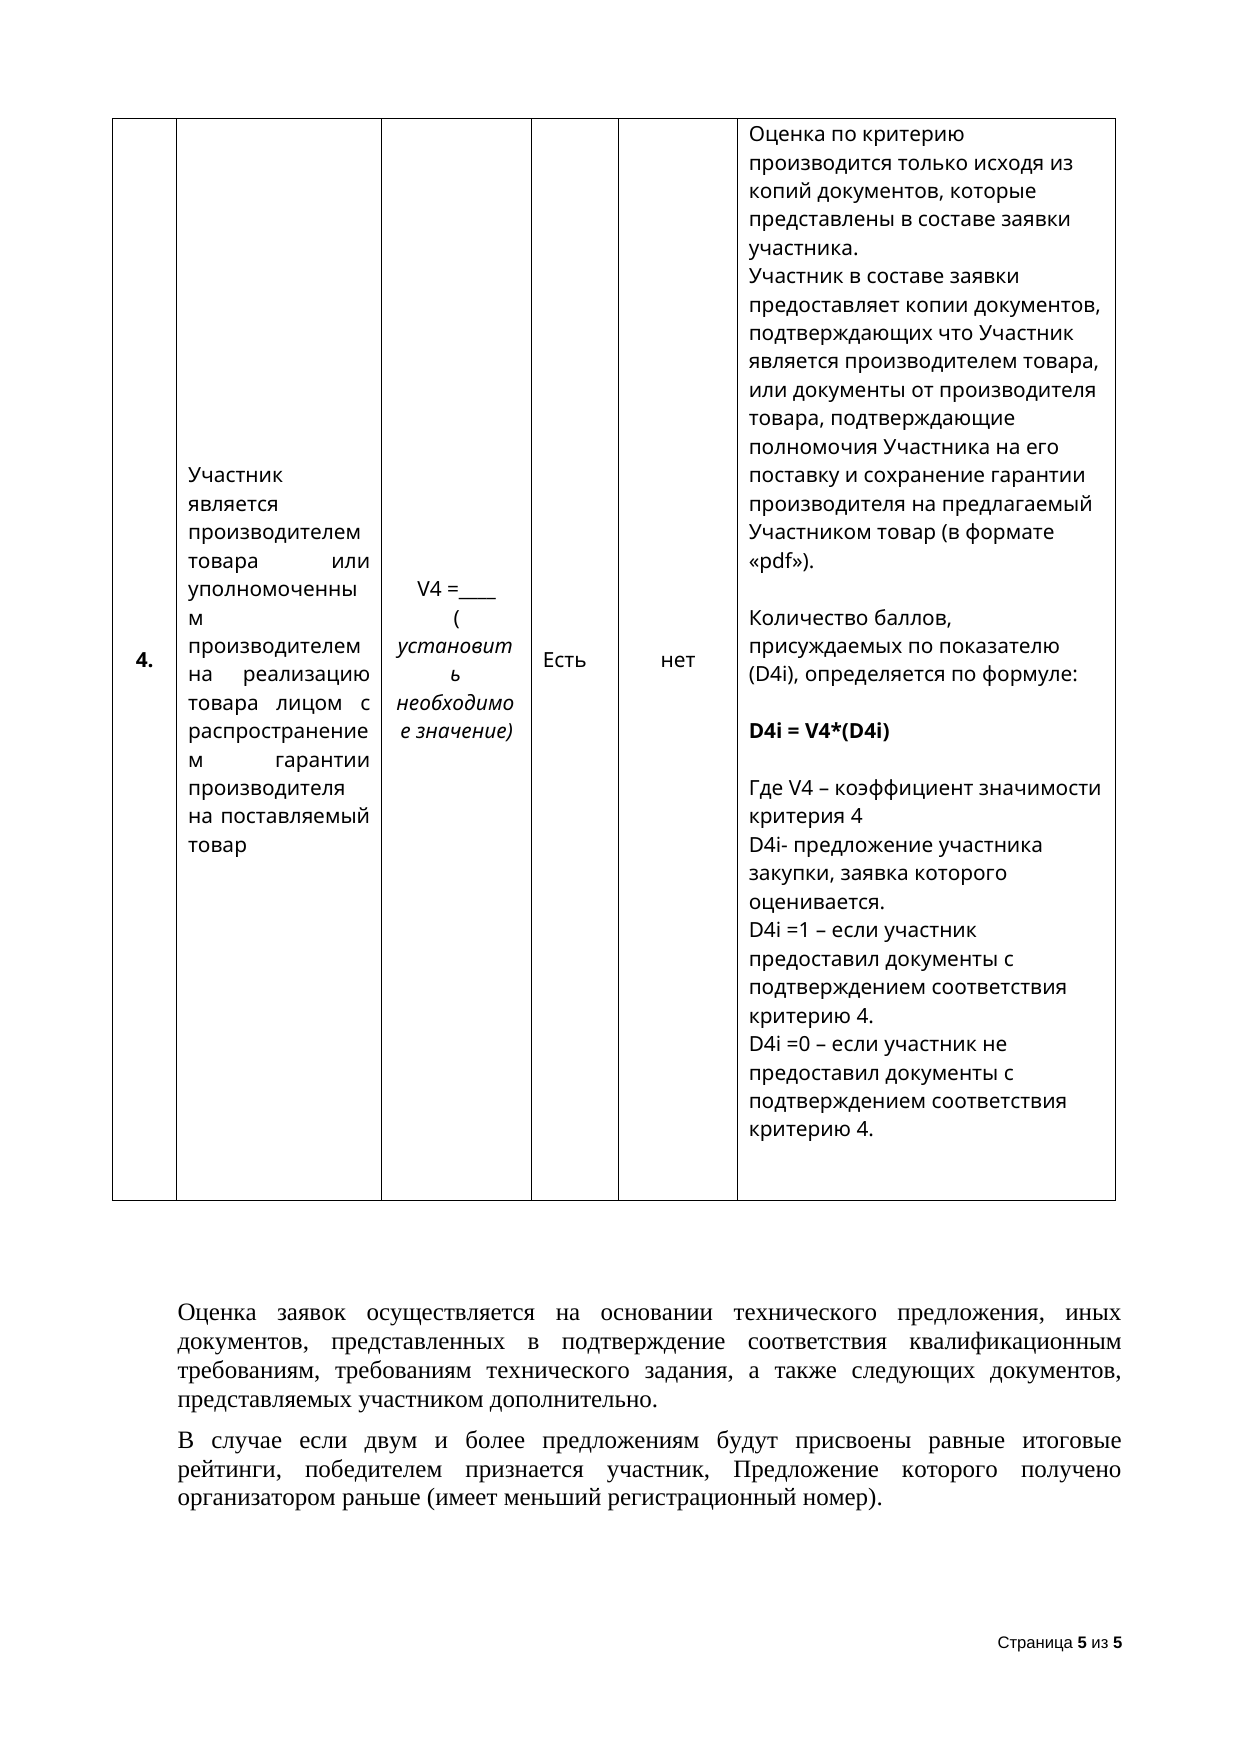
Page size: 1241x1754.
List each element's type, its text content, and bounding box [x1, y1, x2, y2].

table_cell V4 =____ (установить необходимое значение) [382, 119, 531, 1200]
text Оценка заявок осуществляется на основании технического предложения, иных документов, представленных в подтверждение соответствия квалификационным требованиям, требованиям технического задания, а также следующих документов, представляемых участником дополнительно. [177, 1297, 1122, 1412]
table_cell Участник является производителем товара или уполномоченным производителем на реализацию товара лицом с распространением гарантии производителя на поставляемый товар [177, 119, 381, 1200]
table_cell Есть [532, 119, 618, 1200]
table_cell 4. [113, 119, 176, 1200]
table_cell Оценка по критерию производится только исходя из копий документов, которые представлены в составе заявки участника. Участник в составе заявки предоставляет копии документов, подтверждающих что Участник является производителем товара, или документы от производителя товара, подтверждающие полномочия Участника на его поставку и сохранение гарантии производителя на предлагаемый Участником товар (в формате «pdf»). Количество баллов, присуждаемых по показателю (D4i), определяется по формуле: D4i = V4*(D4i) Где V4 – коэффициент значимости критерия 4 D4i- предложение участника закупки, заявка которого оценивается. D4i =1 – если участник предоставил документы с подтверждением соответствия критерию 4. D4i =0 – если участник не предоставил документы с подтверждением соответствия критерию 4. [738, 119, 1115, 1200]
text В случае если двум и более предложениям будут присвоены равные итоговые рейтинги, победителем признается участник, Предложение которого получено организатором раньше (имеет меньший регистрационный номер). [177, 1425, 1122, 1511]
table_cell нет [619, 119, 737, 1200]
